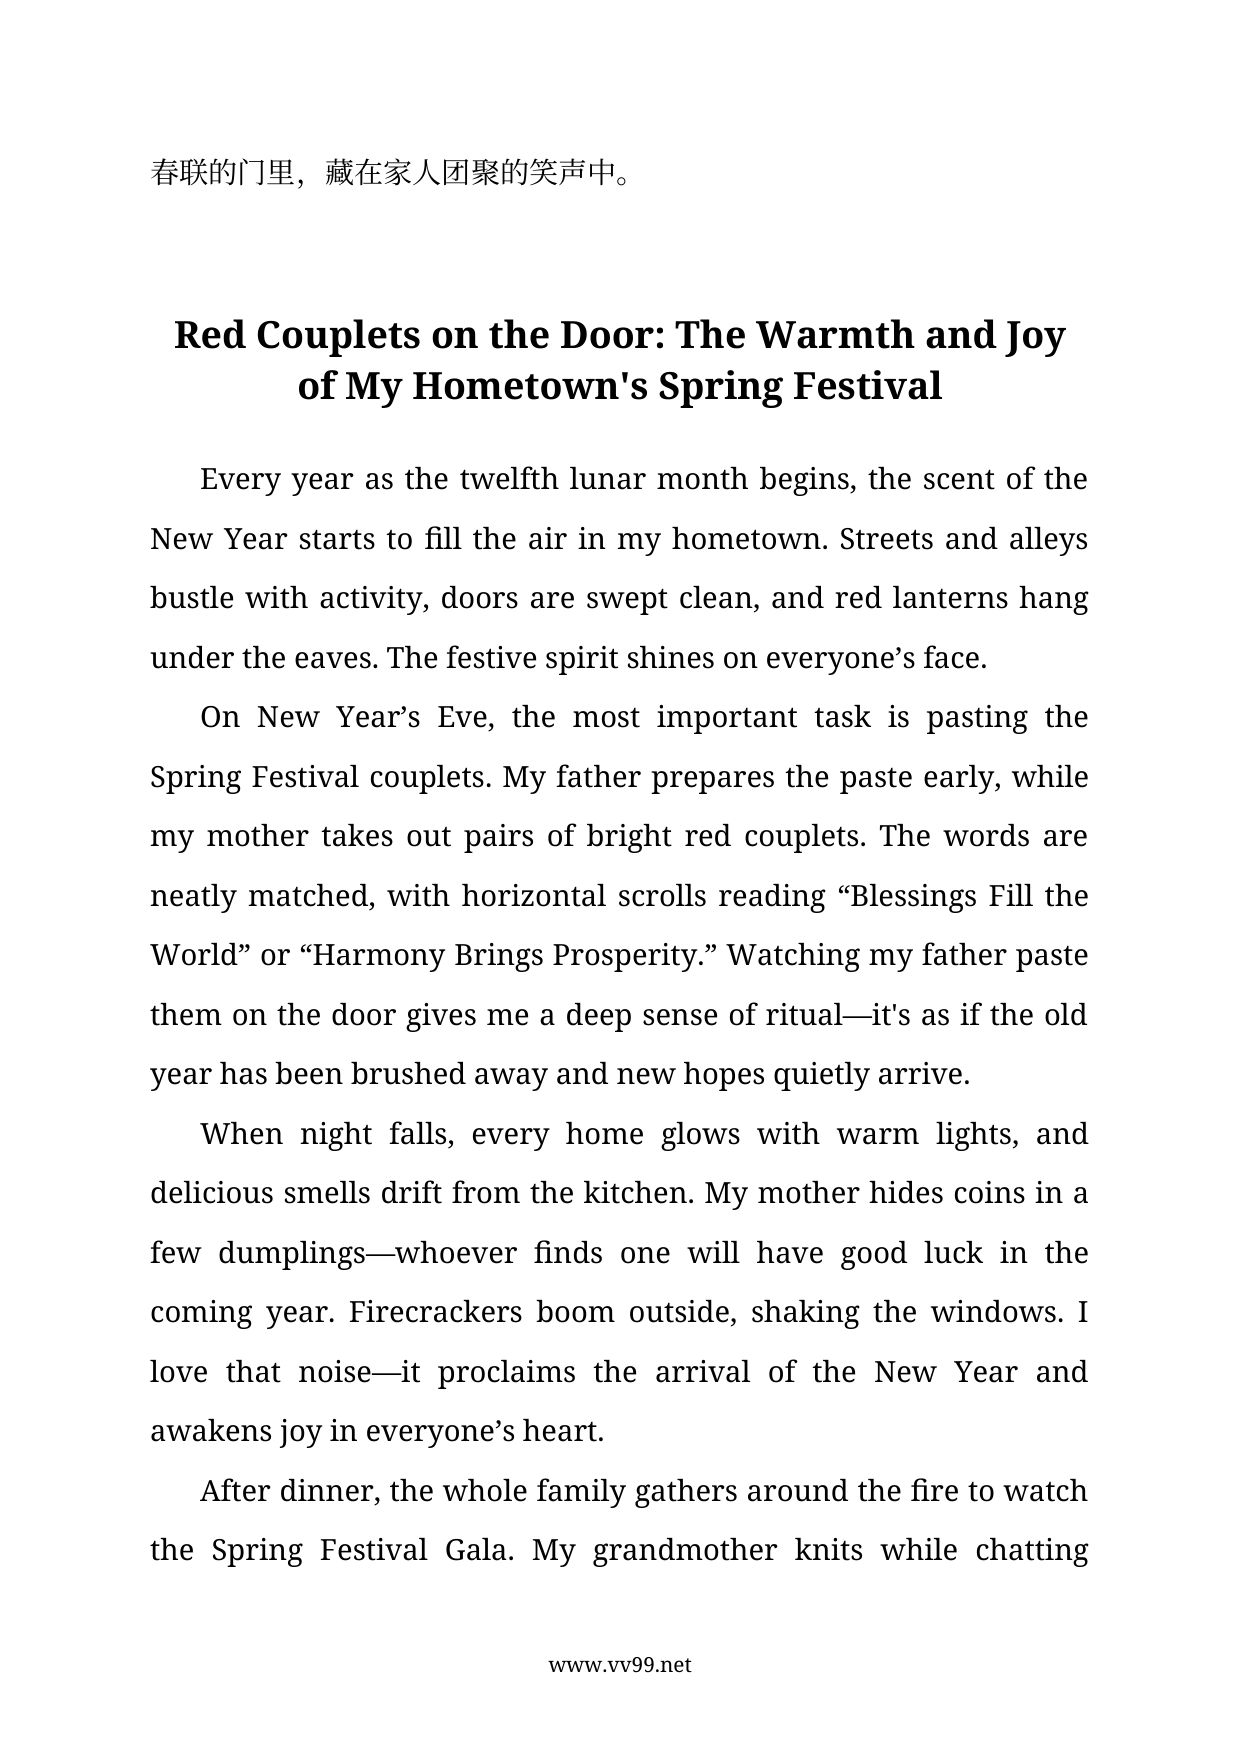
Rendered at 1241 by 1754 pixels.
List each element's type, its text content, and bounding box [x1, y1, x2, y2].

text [150, 1470, 1090, 1569]
subtitle Red Couplets on the Door: The Warmth and Joy of My Hometown's Spring Festival [150, 309, 1090, 411]
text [150, 150, 1090, 192]
text Every year as the twelfth lunar month begins, the scent of the New Year starts to fill the air in my hometown. Streets and alleys bustle with activity, doors are swept clean, and red lanterns hang under the eaves. The festive spirit shines on everyone’s face. [150, 459, 1090, 677]
text When night falls, every home glows with warm lights, and delicious smells drift from the kitchen. My mother hides coins in a few dumplings—whoever finds one will have good luck in the coming year. Firecrackers boom outside, shaking the windows. I love that noise—it proclaims the arrival of the New Year and awakens joy in everyone’s heart. [150, 1113, 1090, 1450]
text On New Year’s Eve, the most important task is pasting the Spring Festival couplets. My father prepares the paste early, while my mother takes out pairs of bright red couplets. The words are neatly matched, with horizontal scrolls reading “Blessings Fill the World” or “Harmony Brings Prosperity.” Watching my father paste them on the door gives me a deep sense of ritual—it's as if the old year has been brushed away and new hopes quietly arrive. [150, 697, 1090, 1093]
